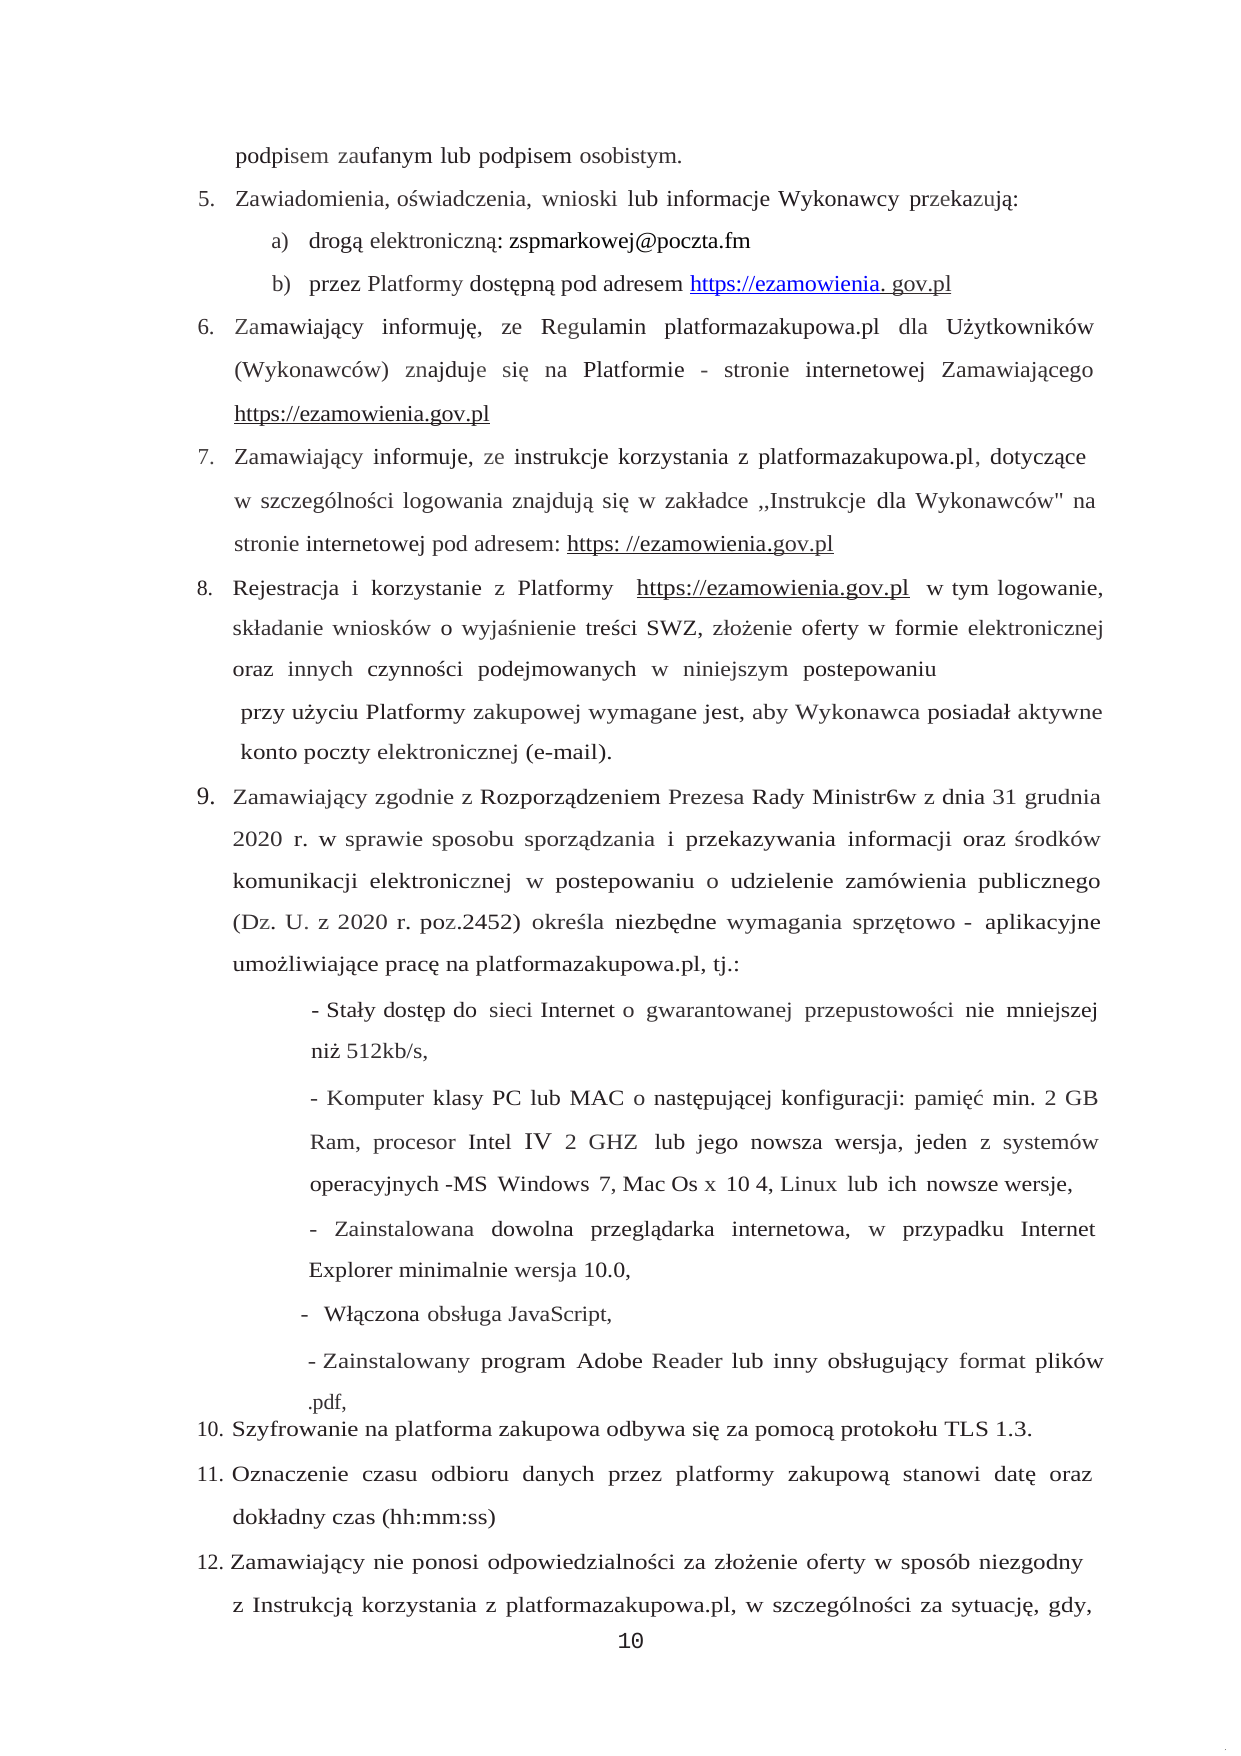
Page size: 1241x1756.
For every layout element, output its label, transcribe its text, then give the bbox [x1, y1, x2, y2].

list Zamawiający zgodnie z Rozporządzeniem Prezesa Rady Ministr6w z dnia 31 grudnia 2020 r. w sprawie sposobu sporządzania i przekazywania informacji oraz środków komunikacji elektronicznej w postepowaniu o udzielenie zamówienia publicznego (Dz. U. z 2020 r. poz.2452) określa niezbędne wymagania sprzętowo - aplikacyjne umożliwiające pracę na platformazakupowa.pl, tj.: [197, 781, 1101, 976]
text - Zainstalowana dowolna przeglądarka internetowa, w przypadku Internet Explorer minimalnie wersja 10.0, [308, 1216, 1095, 1282]
list Oznaczenie czasu odbioru danych przez platformy zakupową stanowi datę oraz dokładny czas (hh:mm:ss) [197, 1461, 1094, 1529]
list Zamawiający informuję, ze Regulamin platformazakupowa.pl dla Użytkowników (Wykonawców) znajduje się na Platformie - stronie internetowej Zamawiającego https://ezamowienia.gov.pl [197, 313, 1094, 426]
text podpisem zaufanym lub podpisem osobistym. [235, 142, 1119, 168]
text .pdf, [307, 1389, 1119, 1414]
text - Stały dostęp do sieci Internet o gwarantowanej przepustowości nie mniejszej niż 512kb/s, [311, 997, 1099, 1063]
text - Zainstalowany program Adobe Reader lub inny obsługujący format plików [308, 1348, 1119, 1374]
list Szyfrowanie na platforma zakupowa odbywa się za pomocą protokołu TLS 1.3. [197, 1416, 1094, 1442]
list drogą elektroniczną: zspmarkowej@poczta.fm [271, 227, 1119, 254]
list Zamawiający informuje, ze instrukcje korzystania z platformazakupowa.pl, dotyczące w szczególności logowania znajdują się w zakładce ,,Instrukcje dla Wykonawców" na stronie internetowej pod adresem: https: //ezamowienia.gov.pl [197, 443, 1096, 557]
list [197, 1549, 1094, 1617]
list Rejestracja i korzystanie z Platformy https://ezamowienia.gov.pl w tym logowanie, składanie wniosków o wyjaśnienie treści SWZ, złożenie oferty w formie elektronicznej oraz innych czynności podejmowanych w niniejszym postepowaniu [197, 574, 1104, 681]
text - Komputer klasy PC lub MAC o następującej konfiguracji: pamięć min. 2 GB Ram, procesor Intel IV 2 GHZ lub jego nowsza wersja, jeden z systemów operacyjnych -MS Windows 7, Mac Os x 10 4, Linux lub ich nowsze wersje, [309, 1085, 1099, 1196]
list Zawiadomienia, oświadczenia, wnioski lub informacje Wykonawcy przekazują: [198, 184, 1119, 211]
list przez Platformy dostępną pod adresem https://ezamowienia. gov.pl [272, 270, 1119, 297]
text przy użyciu Platformy zakupowej wymagane jest, aby Wykonawca posiadał aktywne konto poczty elektronicznej (e-mail). [240, 699, 1103, 764]
text - Włączona obsługa JavaScript, [270, 1301, 1119, 1326]
